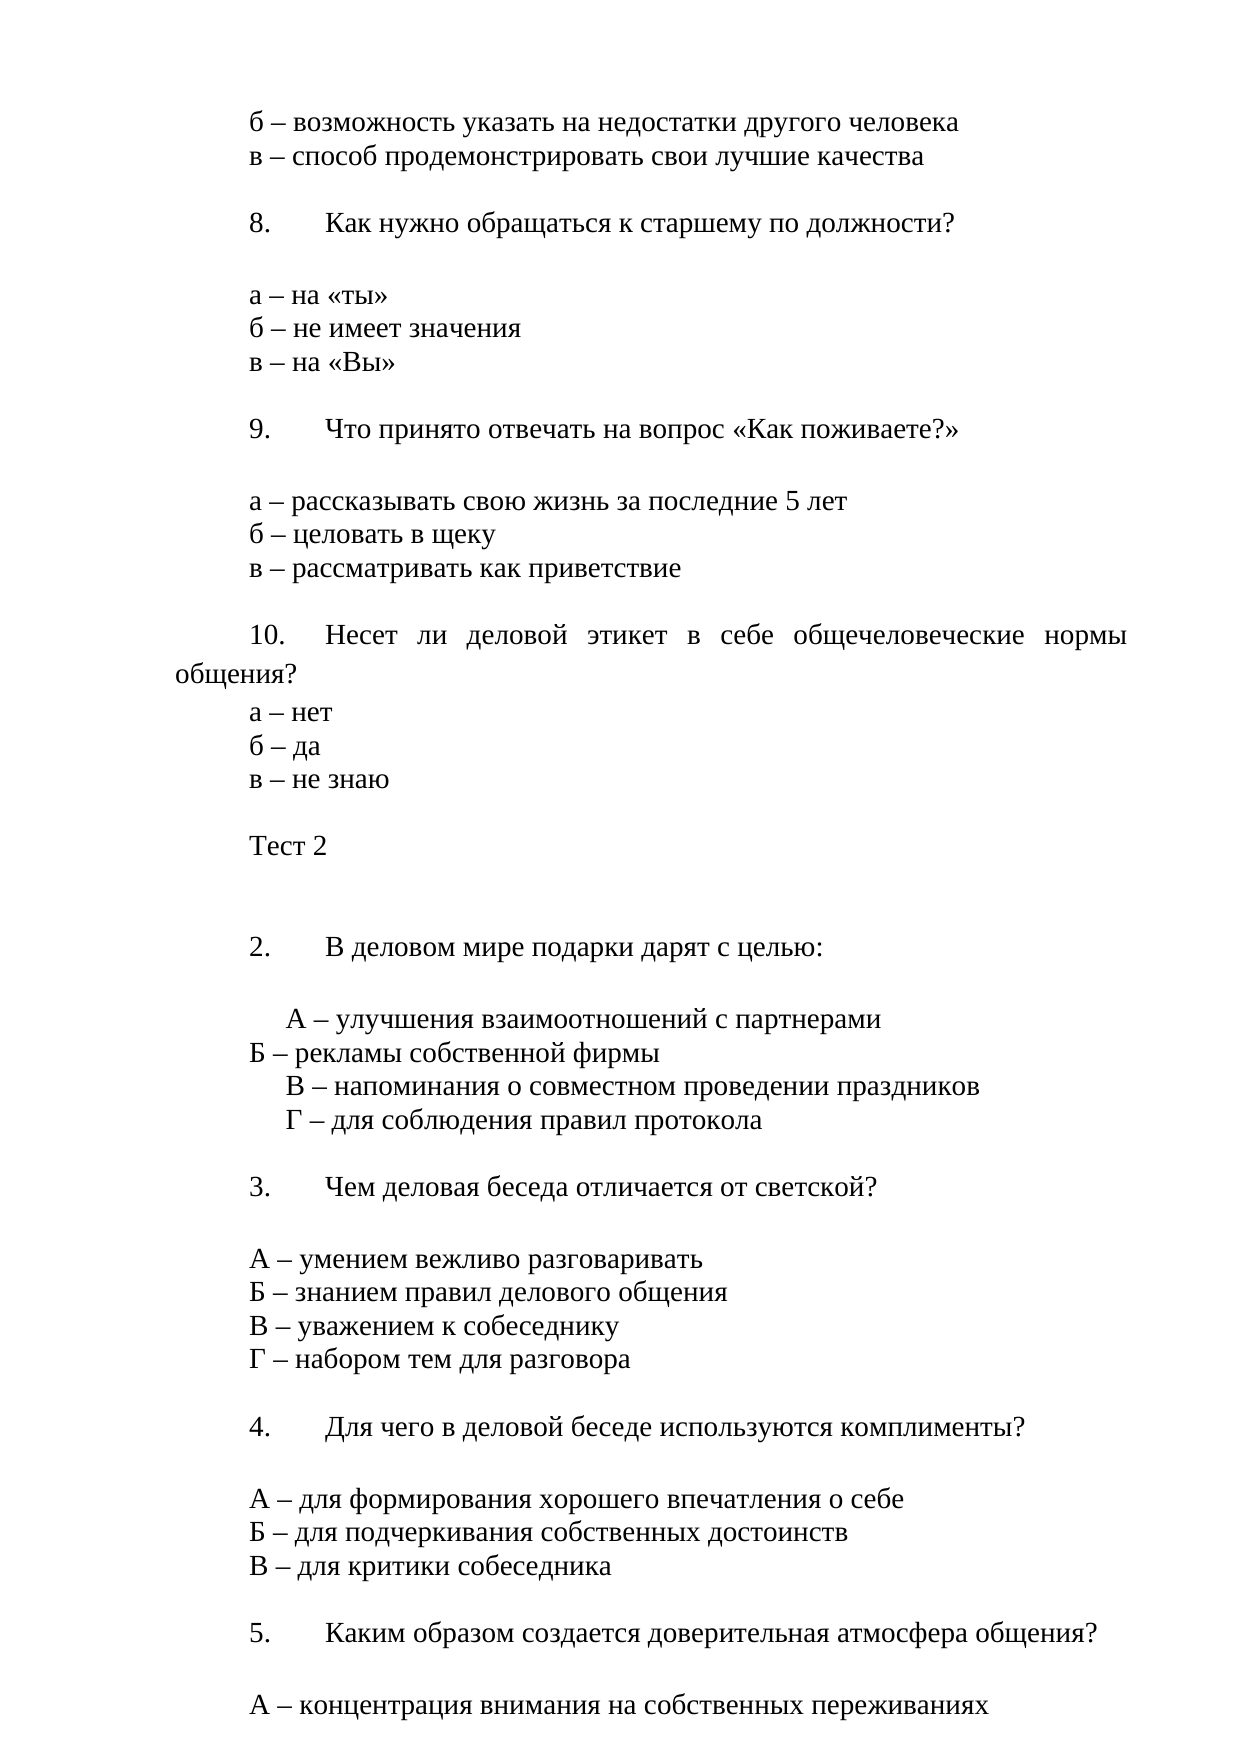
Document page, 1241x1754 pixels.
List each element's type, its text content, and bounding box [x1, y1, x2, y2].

text Б – для подчеркивания собственных достоинств [175, 1514, 1128, 1548]
text в – на «Вы» [175, 344, 1128, 377]
text а – рассказывать свою жизнь за последние 5 лет [175, 483, 1128, 517]
text Г – набором тем для разговора [175, 1342, 1128, 1375]
text в – рассматривать как приветствие [175, 550, 1128, 584]
text в – способ продемонстрировать свои лучшие качества [175, 138, 1128, 171]
text В – для критики собеседника [175, 1548, 1128, 1581]
text Г – для соблюдения правил протокола [175, 1102, 1128, 1135]
text б – возможность указать на недостатки другого человека [175, 104, 1128, 138]
text а – на «ты» [175, 277, 1128, 310]
text Б – знанием правил делового общения [175, 1274, 1128, 1308]
list Как нужно обращаться к старшему по должности? [175, 205, 1128, 238]
text а – нет [175, 694, 1128, 728]
list Несет ли деловой этикет в себе общечеловеческие нормы общения? [175, 617, 1128, 689]
list Что принято отвечать на вопрос «Как поживаете?» [175, 411, 1128, 444]
list Каким образом создается доверительная атмосфера общения? [175, 1615, 1128, 1648]
text Тест 2 [175, 828, 1128, 862]
text В – напоминания о совместном проведении праздников [175, 1068, 1128, 1102]
text А – улучшения взаимоотношений с партнерами [175, 1001, 1128, 1035]
text б – целовать в щеку [175, 517, 1128, 550]
text в – не знаю [175, 761, 1128, 795]
list Чем деловая беседа отличается от светской? [175, 1169, 1128, 1202]
text А – умением вежливо разговаривать [175, 1241, 1128, 1274]
list Для чего в деловой беседе используются комплименты? [175, 1409, 1128, 1442]
text В – уважением к собеседнику [175, 1308, 1128, 1342]
text б – да [175, 728, 1128, 761]
list В деловом мире подарки дарят с целью: [175, 929, 1128, 963]
text б – не имеет значения [175, 310, 1128, 344]
text А – для формирования хорошего впечатления о себе [175, 1481, 1128, 1514]
text А – концентрация внимания на собственных переживаниях [175, 1687, 1128, 1721]
text Б – рекламы собственной фирмы [175, 1035, 1128, 1068]
